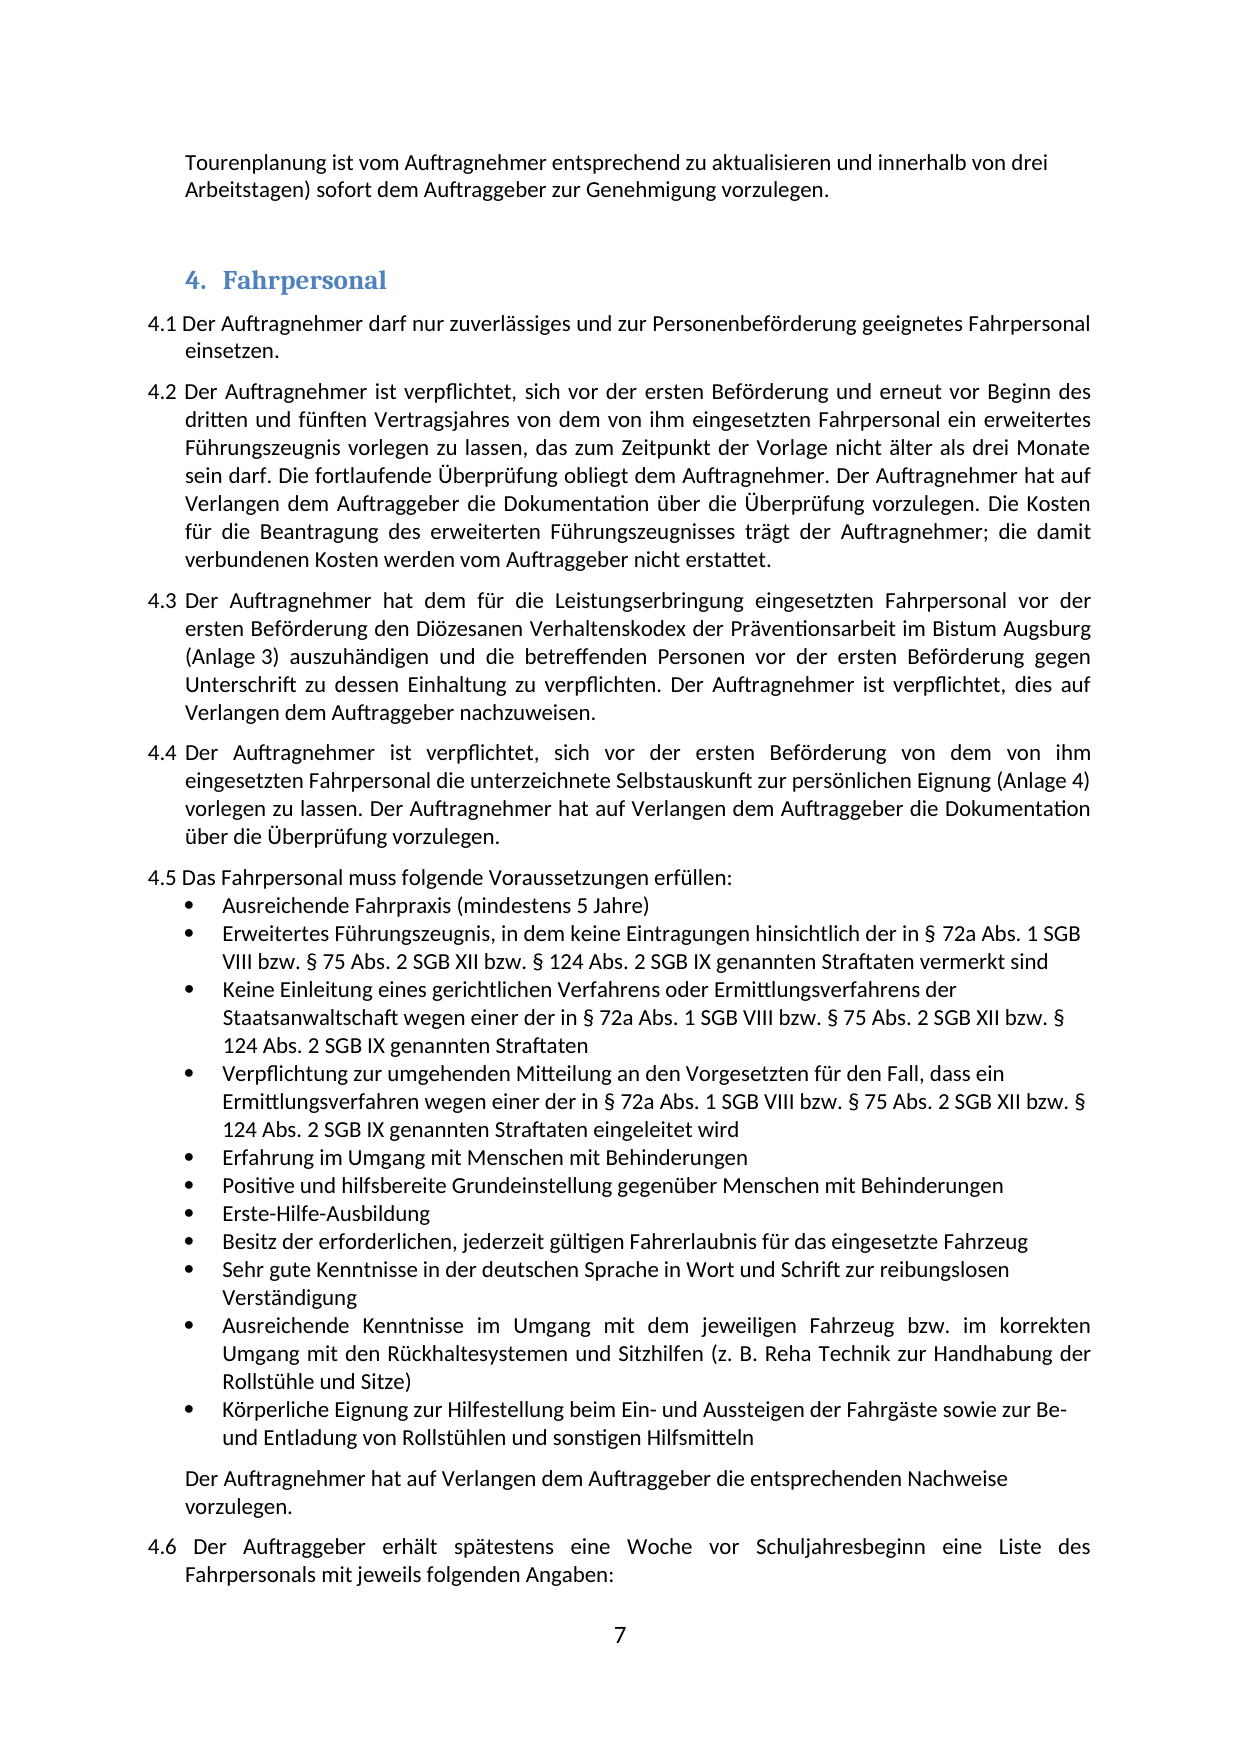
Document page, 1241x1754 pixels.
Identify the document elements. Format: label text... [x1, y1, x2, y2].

text 4.3 Der Auftragnehmer hat dem für die Leistungserbringung eingesetzten Fahrpersonal vor der ersten Beförderung den Diözesanen Verhaltenskodex der Präventionsarbeit im Bistum Augsburg (Anlage 3) auszuhändigen und die betreffenden Personen vor der ersten Beförderung gegen Unterschrift zu dessen Einhaltung zu verpflichten. Der Auftragnehmer ist verpflichtet, dies auf Verlangen dem Auftraggeber nachzuweisen. [148, 586, 1093, 726]
list Verpflichtung zur umgehenden Mitteilung an den Vorgesetzten für den Fall, dass ein Ermittlungsverfahren wegen einer der in § 72a Abs. 1 SGB VIII bzw. § 75 Abs. 2 SGB XII bzw. § 124 Abs. 2 SGB IX genannten Straftaten eingeleitet wird [185, 1059, 1093, 1143]
list Sehr gute Kenntnisse in der deutschen Sprache in Wort und Schrift zur reibungslosen Verständigung [185, 1255, 1093, 1311]
list Positive und hilfsbereite Grundeinstellung gegenüber Menschen mit Behinderungen [185, 1171, 1093, 1199]
list Ausreichende Kenntnisse im Umgang mit dem jeweiligen Fahrzeug bzw. im korrekten Umgang mit den Rückhaltesystemen und Sitzhilfen (z. B. Reha Technik zur Handhabung der Rollstühle und Sitze) [185, 1311, 1093, 1395]
text 4.2 Der Auftragnehmer ist verpflichtet, sich vor der ersten Beförderung und erneut vor Beginn des dritten und fünften Vertragsjahres von dem von ihm eingesetzten Fahrpersonal ein erweitertes Führungszeugnis vorlegen zu lassen, das zum Zeitpunkt der Vorlage nicht älter als drei Monate sein darf. Die fortlaufende Überprüfung obliegt dem Auftragnehmer. Der Auftragnehmer hat auf Verlangen dem Auftraggeber die Dokumentation über die Überprüfung vorzulegen. Die Kosten für die Beantragung des erweiterten Führungszeugnisses trägt der Auftragnehmer; die damit verbundenen Kosten werden vom Auftraggeber nicht erstattet. [148, 377, 1093, 573]
list Körperliche Eignung zur Hilfestellung beim Ein- und Aussteigen der Fahrgäste sowie zur Be- und Entladung von Rollstühlen und sonstigen Hilfsmitteln [185, 1395, 1093, 1451]
text 4.6 Der Auftraggeber erhält spätestens eine Woche vor Schuljahresbeginn eine Liste des Fahrpersonals mit jeweils folgenden Angaben: [148, 1532, 1093, 1588]
list Keine Einleitung eines gerichtlichen Verfahrens oder Ermittlungsverfahrens der Staatsanwaltschaft wegen einer der in § 72a Abs. 1 SGB VIII bzw. § 75 Abs. 2 SGB XII bzw. § 124 Abs. 2 SGB IX genannten Straftaten [185, 975, 1093, 1059]
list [148, 148, 1093, 204]
list Erfahrung im Umgang mit Menschen mit Behinderungen [185, 1143, 1093, 1171]
text Der Auftragnehmer hat auf Verlangen dem Auftraggeber die entsprechenden Nachweise vorzulegen. [185, 1464, 1093, 1520]
text 4.1 Der Auftragnehmer darf nur zuverlässiges und zur Personenbeförderung geeignetes Fahrpersonal einsetzen. [148, 309, 1093, 365]
list Ausreichende Fahrpraxis (mindestens 5 Jahre) [185, 891, 1093, 919]
list Erste-Hilfe-Ausbildung [185, 1199, 1093, 1227]
subtitle Fahrpersonal [185, 265, 1093, 296]
list Erweitertes Führungszeugnis, in dem keine Eintragungen hinsichtlich der in § 72a Abs. 1 SGB VIII bzw. § 75 Abs. 2 SGB XII bzw. § 124 Abs. 2 SGB IX genannten Straftaten vermerkt sind [185, 919, 1093, 975]
list Besitz der erforderlichen, jederzeit gültigen Fahrerlaubnis für das eingesetzte Fahrzeug [185, 1227, 1093, 1255]
text 4.4 Der Auftragnehmer ist verpflichtet, sich vor der ersten Beförderung von dem von ihm eingesetzten Fahrpersonal die unterzeichnete Selbstauskunft zur persönlichen Eignung (Anlage 4) vorlegen zu lassen. Der Auftragnehmer hat auf Verlangen dem Auftraggeber die Dokumentation über die Überprüfung vorzulegen. [148, 738, 1093, 851]
text 4.5 Das Fahrpersonal muss folgende Voraussetzungen erfüllen: [148, 863, 1093, 891]
